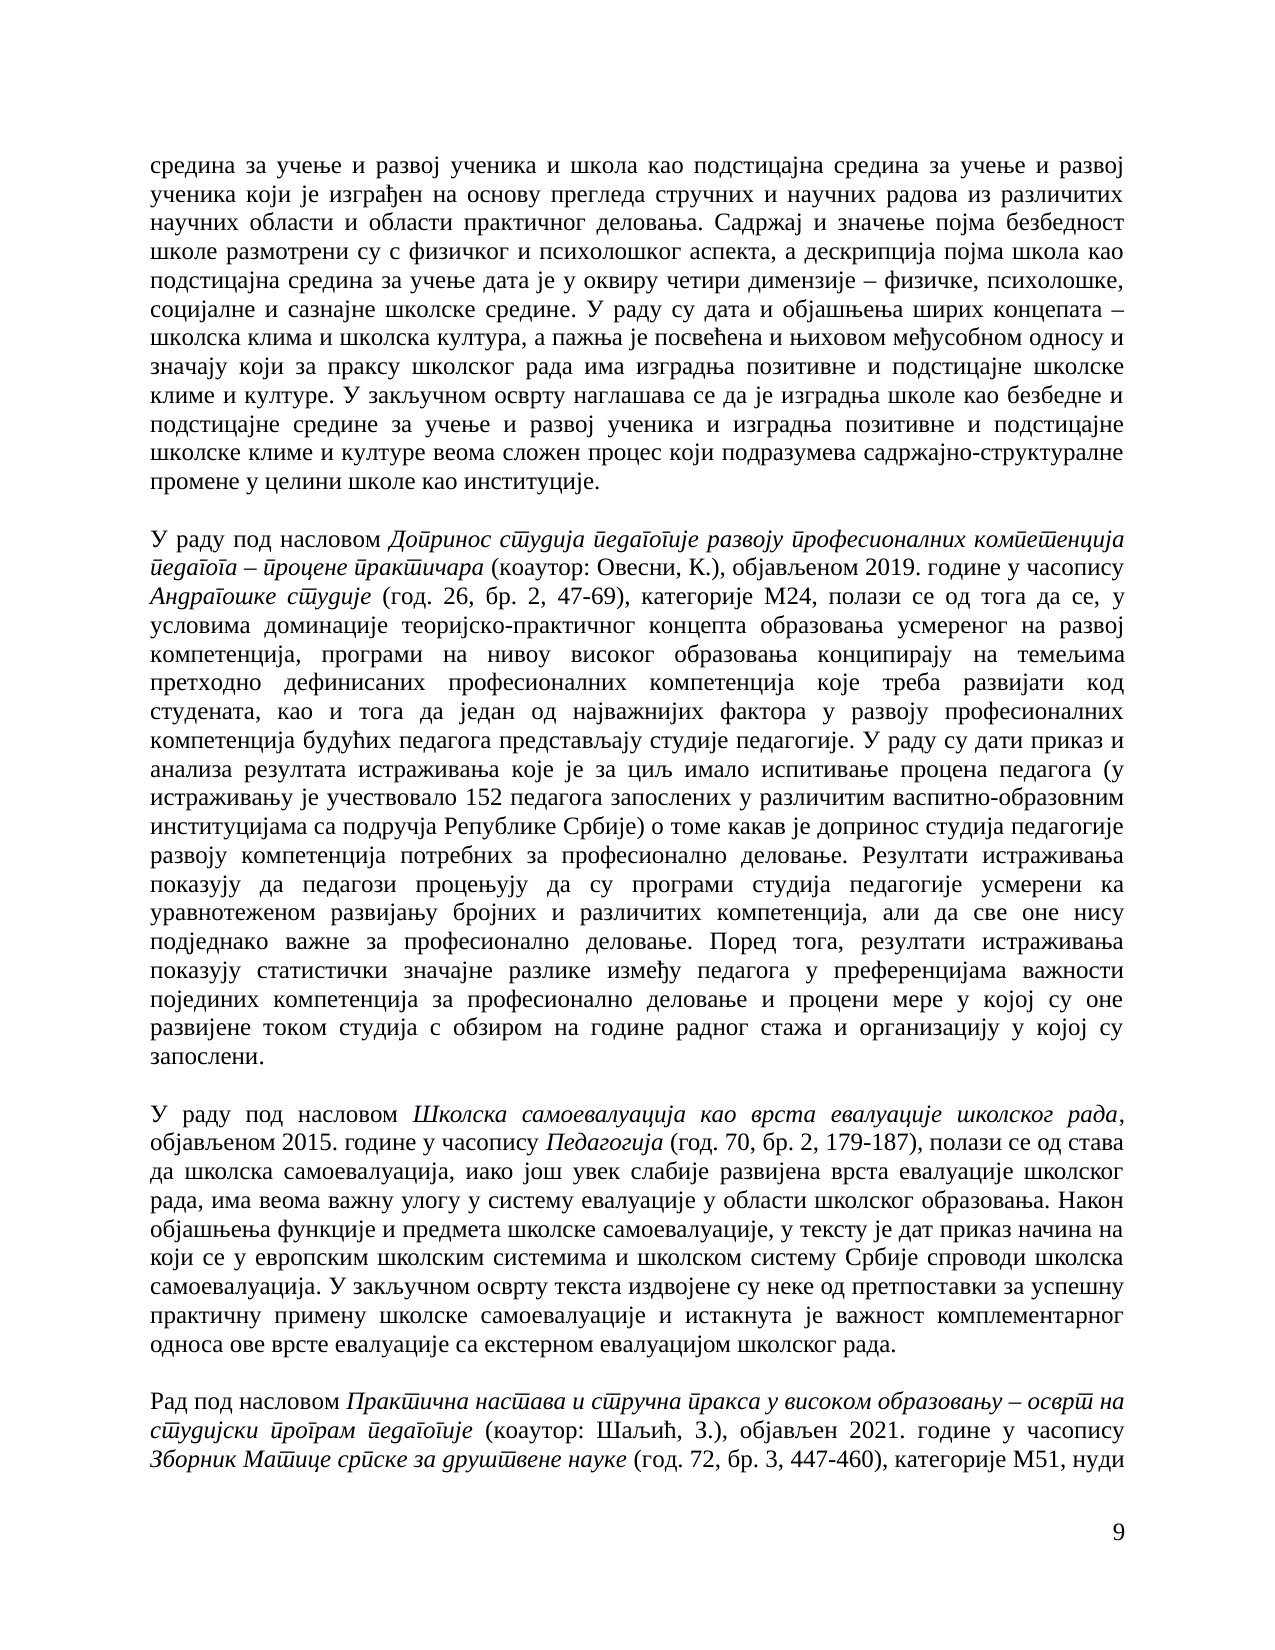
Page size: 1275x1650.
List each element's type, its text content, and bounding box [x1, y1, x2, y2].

text У раду под насловом Допринос студија педагогије развоју професионалних компетенција педагога – процене практичара (коаутор: Овесни, К.), објављеном 2019. године у часопису Андрагошке студије (год. 26, бр. 2, 47-69), категорије М24, полази се од тога да се, у условима доминације теоријско-практичног концепта образовања усмереног на развој компетенција, програми на нивоу високог образовања конципирају на темељима претходно дефинисаних професионалних компетенција које треба развијати код студената, као и тога да један од најважнијих фактора у развоју професионалних компетенција будућих педагога представљају студије педагогије. У раду су дати приказ и анализа резултата истраживања које је за циљ имало испитивање процена педагога (у истраживању је учествовало 152 педагога запослених у различитим васпитно-образовним институцијама са подручја Републике Србије) о томе какав је допринос студија педагогије развоју компетенција потребних за професионално деловање. Резултати истраживања показују да педагози процењују да су програми студија педагогије усмерени ка уравнотеженом развијању бројних и различитих компетенција, али да све оне нису подједнако важне за професионално деловање. Поред тога, резултати истраживања показују статистички значајне разлике између педагога у преференцијама важности појединих компетенција за професионално деловање и процени мере у којој су оне развијене током студија с обзиром на године радног стажа и организацију у којој су запослени. [150, 524, 1125, 1070]
text У раду под насловом Школска самоевалуација као врста евалуације школског рада, објављеном 2015. године у часопису Педагогија (год. 70, бр. 2, 179-187), полази се од става да школска самоевалуација, иако још увек слабије развијена врста евалуације школског рада, има веома важну улогу у систему евалуације у области школског образовања. Након објашњења функције и предмета школске самоевалуације, у тексту је дат приказ начина на који се у европским школским системима и школском систему Србије спроводи школска самоевалуација. У закључном осврту текста издвојене су неке од претпоставки за успешну практичну примену школске самоевалуације и истакнута је важност комплементарног односа ове врсте евалуације са екстерном евалуацијом школског рада. [150, 1156, 1125, 1357]
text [150, 150, 1125, 495]
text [150, 1386, 1125, 1472]
